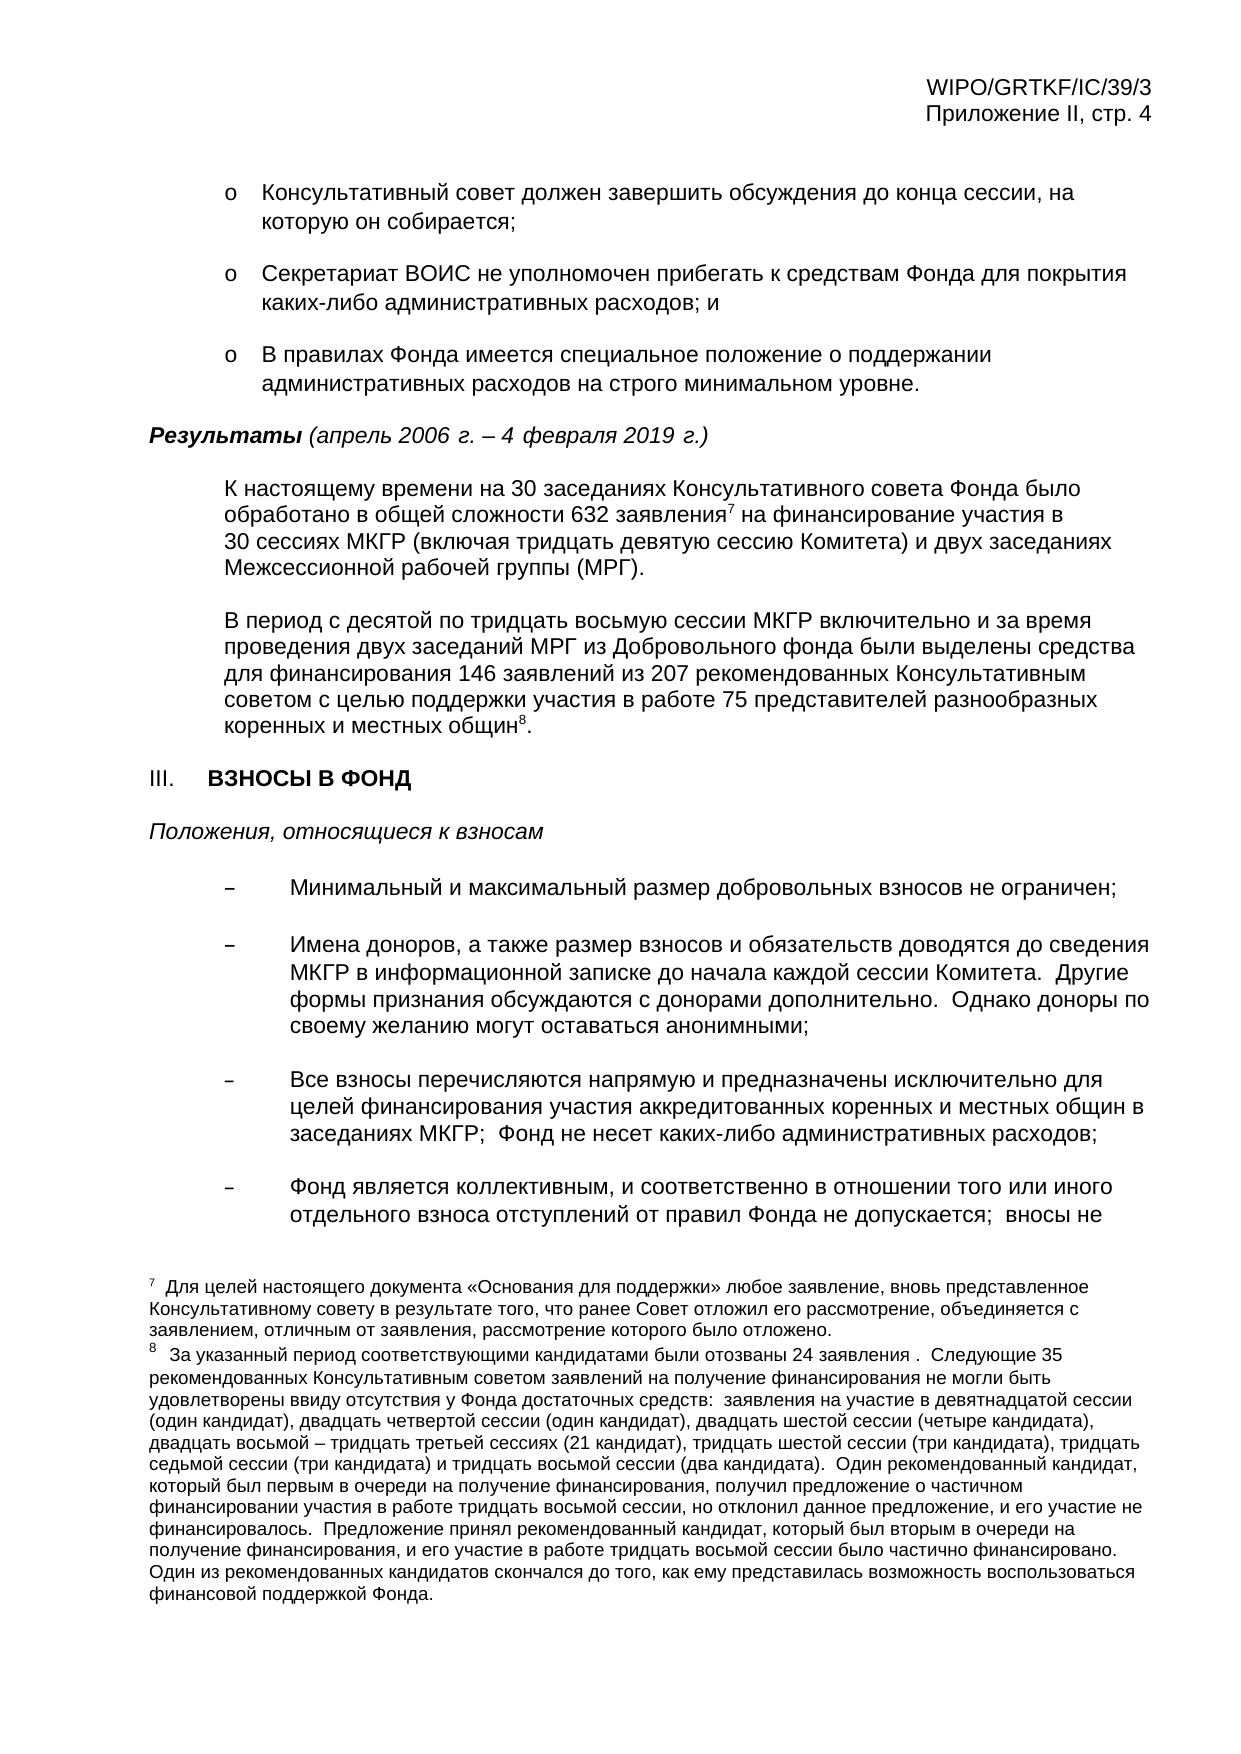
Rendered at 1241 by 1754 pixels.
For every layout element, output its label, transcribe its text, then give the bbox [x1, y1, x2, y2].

text Результаты (апрель 2006 г. – 4 февраля 2019 г.) [149, 422, 1152, 449]
list В правилах Фонда имеется специальное положение о поддержании административных расходов на строго минимальном уровне. [224, 341, 1152, 396]
text III. ВЗНОСЫ В ФОНД [149, 765, 1152, 791]
list Фонд является коллективным, и соответственно в отношении того или иного отдельного взноса отступлений от правил Фонда не допускается; вносы не могут быть зарезервированы доноров для какой-либо особой категории бенефициаров или расходов; [224, 1172, 1152, 1227]
list Минимальный и максимальный размер добровольных взносов не ограничен; [224, 870, 1152, 902]
list Секретариат ВОИС не уполномочен прибегать к средствам Фонда для покрытия каких-либо административных расходов; и [224, 260, 1152, 315]
list Все взносы перечисляются напрямую и предназначены исключительно для целей финансирования участия аккредитованных коренных и местных общин в заседаниях МКГР; Фонд не несет каких-либо административных расходов; [224, 1065, 1152, 1146]
text В период с десятой по тридцать восьмую сессии МКГР включительно и за время проведения двух заседаний МРГ из Добровольного фонда были выделены средства для финансирования 146 заявлений из 207 рекомендованных Консультативным советом с целью поддержки участия в работе 75 представителей разнообразных коренных и местных общин. [224, 607, 1152, 739]
list Консультативный совет должен завершить обсуждения до конца сессии, на которую он собирается; [224, 179, 1152, 234]
list Имена доноров, а также размер взносов и обязательств доводятся до сведения МКГР в информационной записке до начала каждой сессии Комитета. Другие формы признания обсуждаются с донорами дополнительно. Однако доноры по своему желанию могут оставаться анонимными; [224, 928, 1152, 1038]
text Положения, относящиеся к взносам [149, 818, 1152, 844]
text К настоящему времени на 30 заседаниях Консультативного совета Фонда было обработано в общей сложности 632 заявления на финансирование участия в 30 сессиях МКГР (включая тридцать девятую сессию Комитета) и двух заседаниях Межсессионной рабочей группы (МРГ). [224, 475, 1152, 581]
